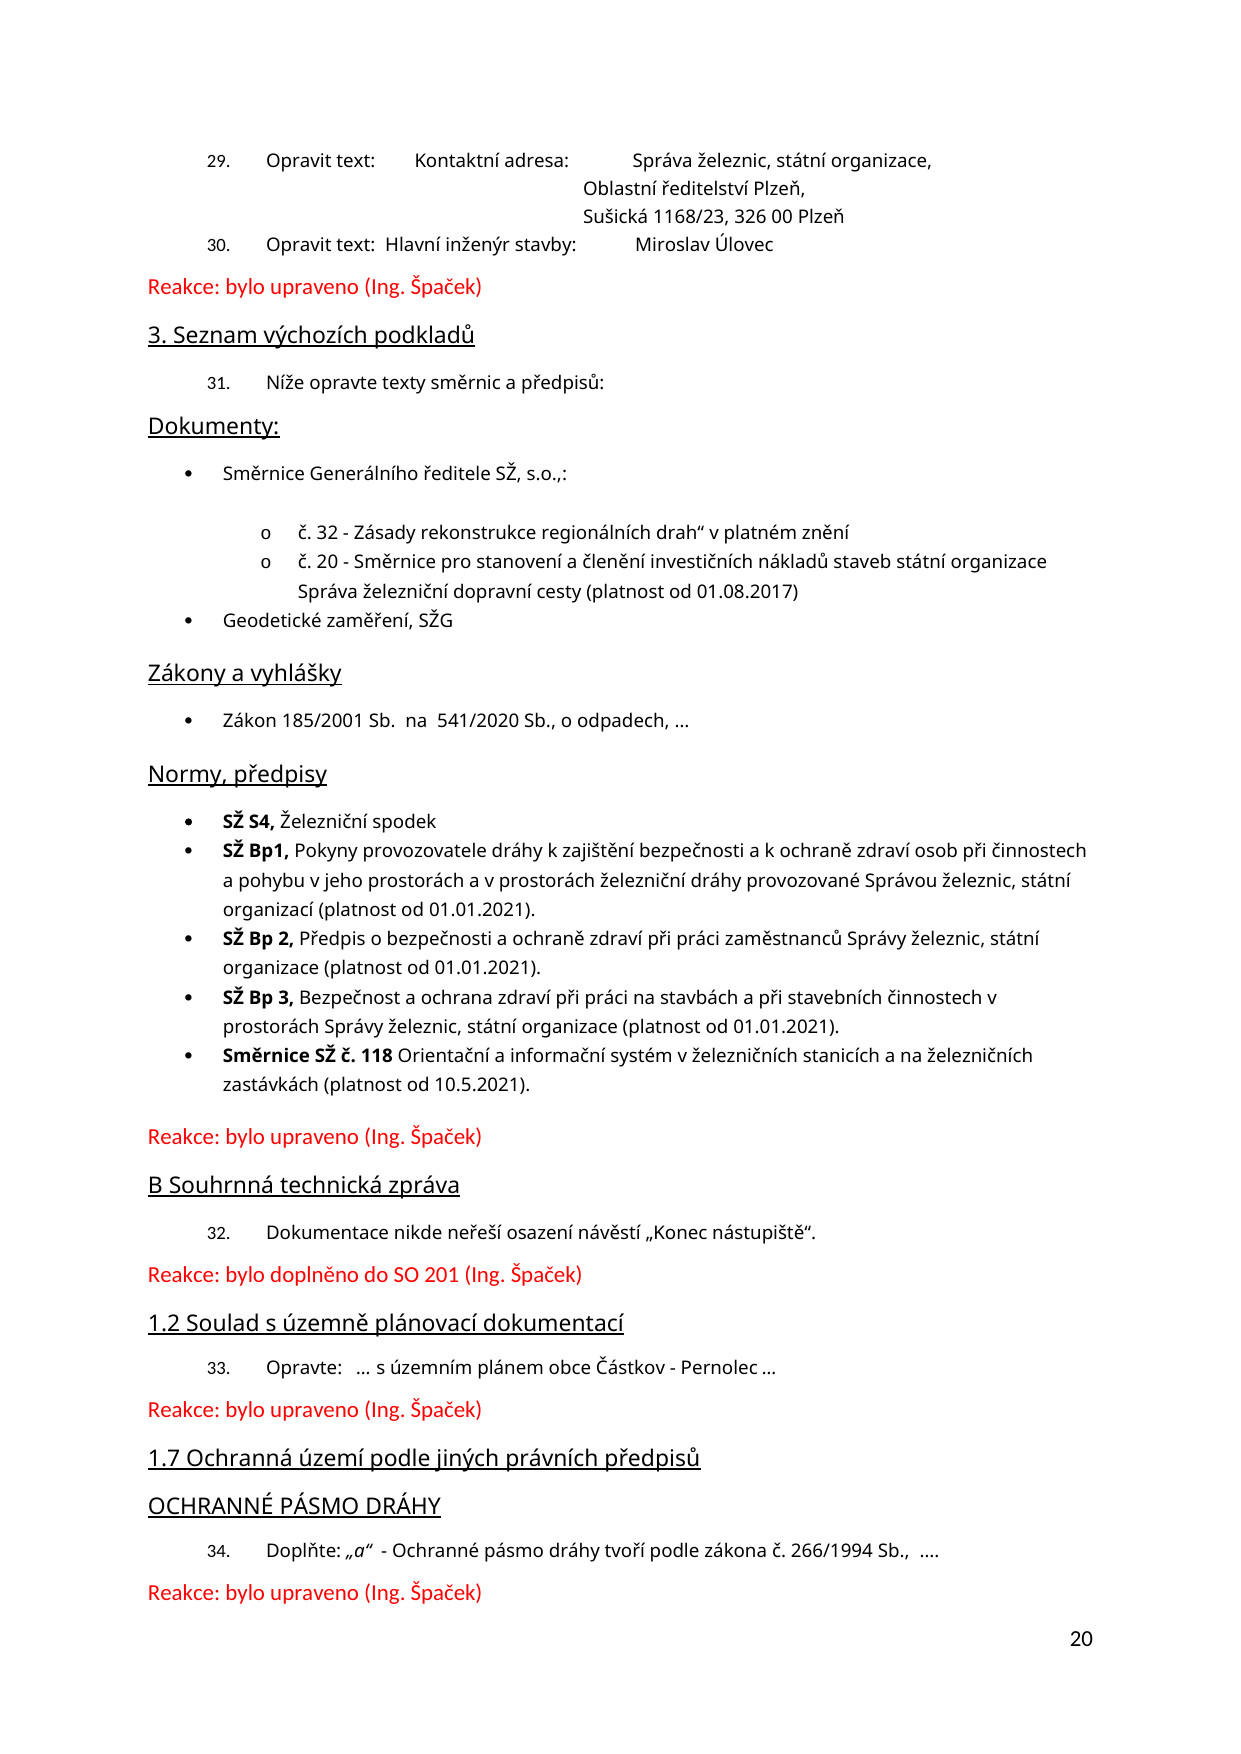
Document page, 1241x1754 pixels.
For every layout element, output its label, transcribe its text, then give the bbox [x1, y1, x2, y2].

list Směrnice SŽ č. 118 Orientační a informační systém v železničních stanicích a na železničních zastávkách (platnost od 10.5.2021). [185, 1042, 1093, 1097]
text Reakce: bylo upraveno (Ing. Špaček) [148, 1395, 1093, 1423]
list Směrnice Generálního ředitele SŽ, s.o.,: [185, 460, 1093, 486]
text Reakce: bylo upraveno (Ing. Špaček) [148, 1122, 1093, 1150]
text Dokumenty: [148, 410, 1093, 441]
list Níže opravte texty směrnic a předpisů: [207, 369, 1093, 395]
list SŽ S4, Železniční spodek [185, 808, 1093, 834]
list Geodetické zaměření, SŽG [185, 607, 1093, 633]
text OCHRANNÉ PÁSMO DRÁHY [148, 1490, 1093, 1521]
list Opravte: … s územním plánem obce Částkov - Pernolec … [207, 1354, 1093, 1380]
text 1.7 Ochranná území podle jiných právních předpisů [148, 1442, 1093, 1473]
list SŽ Bp 3, Bezpečnost a ochrana zdraví při práci na stavbách a při stavebních činnostech v prostorách Správy železnic, státní organizace (platnost od 01.01.2021). [185, 984, 1093, 1039]
list Opravit text: Hlavní inženýr stavby: Miroslav Úlovec [207, 232, 1093, 257]
text Normy, předpisy [148, 758, 1093, 789]
list Doplňte: „a“ - Ochranné pásmo dráhy tvoří podle zákona č. 266/1994 Sb., …. [207, 1538, 1093, 1563]
list Sušická 1168/23, 326 00 Plzeň [266, 204, 1093, 229]
text Reakce: bylo upraveno (Ing. Špaček) [148, 272, 1093, 300]
list SŽ Bp 2, Předpis o bezpečnosti a ochraně zdraví při práci zaměstnanců Správy železnic, státní organizace (platnost od 01.01.2021). [185, 925, 1093, 980]
text 1.2 Soulad s územně plánovací dokumentací [148, 1307, 1093, 1338]
list Zákon 185/2001 Sb. na 541/2020 Sb., o odpadech, … [185, 708, 1093, 733]
list Dokumentace nikde neřeší osazení návěstí „Konec nástupiště“. [207, 1219, 1093, 1245]
text Reakce: bylo upraveno (Ing. Špaček) [148, 1578, 1093, 1606]
text Reakce: bylo doplněno do SO 201 (Ing. Špaček) [148, 1260, 1093, 1288]
text B Souhrnná technická zpráva [148, 1169, 1093, 1200]
list Oblastní ředitelství Plzeň, [266, 176, 1093, 201]
list SŽ Bp1, Pokyny provozovatele dráhy k zajištění bezpečnosti a k ochraně zdraví osob při činnostech a pohybu v jeho prostorách a v prostorách železniční dráhy provozované Správou železnic, státní organizací (platnost od 01.01.2021). [185, 838, 1093, 922]
list Opravit text: Kontaktní adresa: Správa železnic, státní organizace, [207, 148, 1093, 173]
list č. 20 - Směrnice pro stanovení a členění investičních nákladů staveb státní organizace Správa železniční dopravní cesty (platnost od 01.08.2017) [260, 548, 1093, 603]
text Zákony a vyhlášky [148, 657, 1093, 689]
text 3. Seznam výchozích podkladů [148, 319, 1093, 350]
list č. 32 - Zásady rekonstrukce regionálních drah“ v platném znění [260, 519, 1093, 545]
